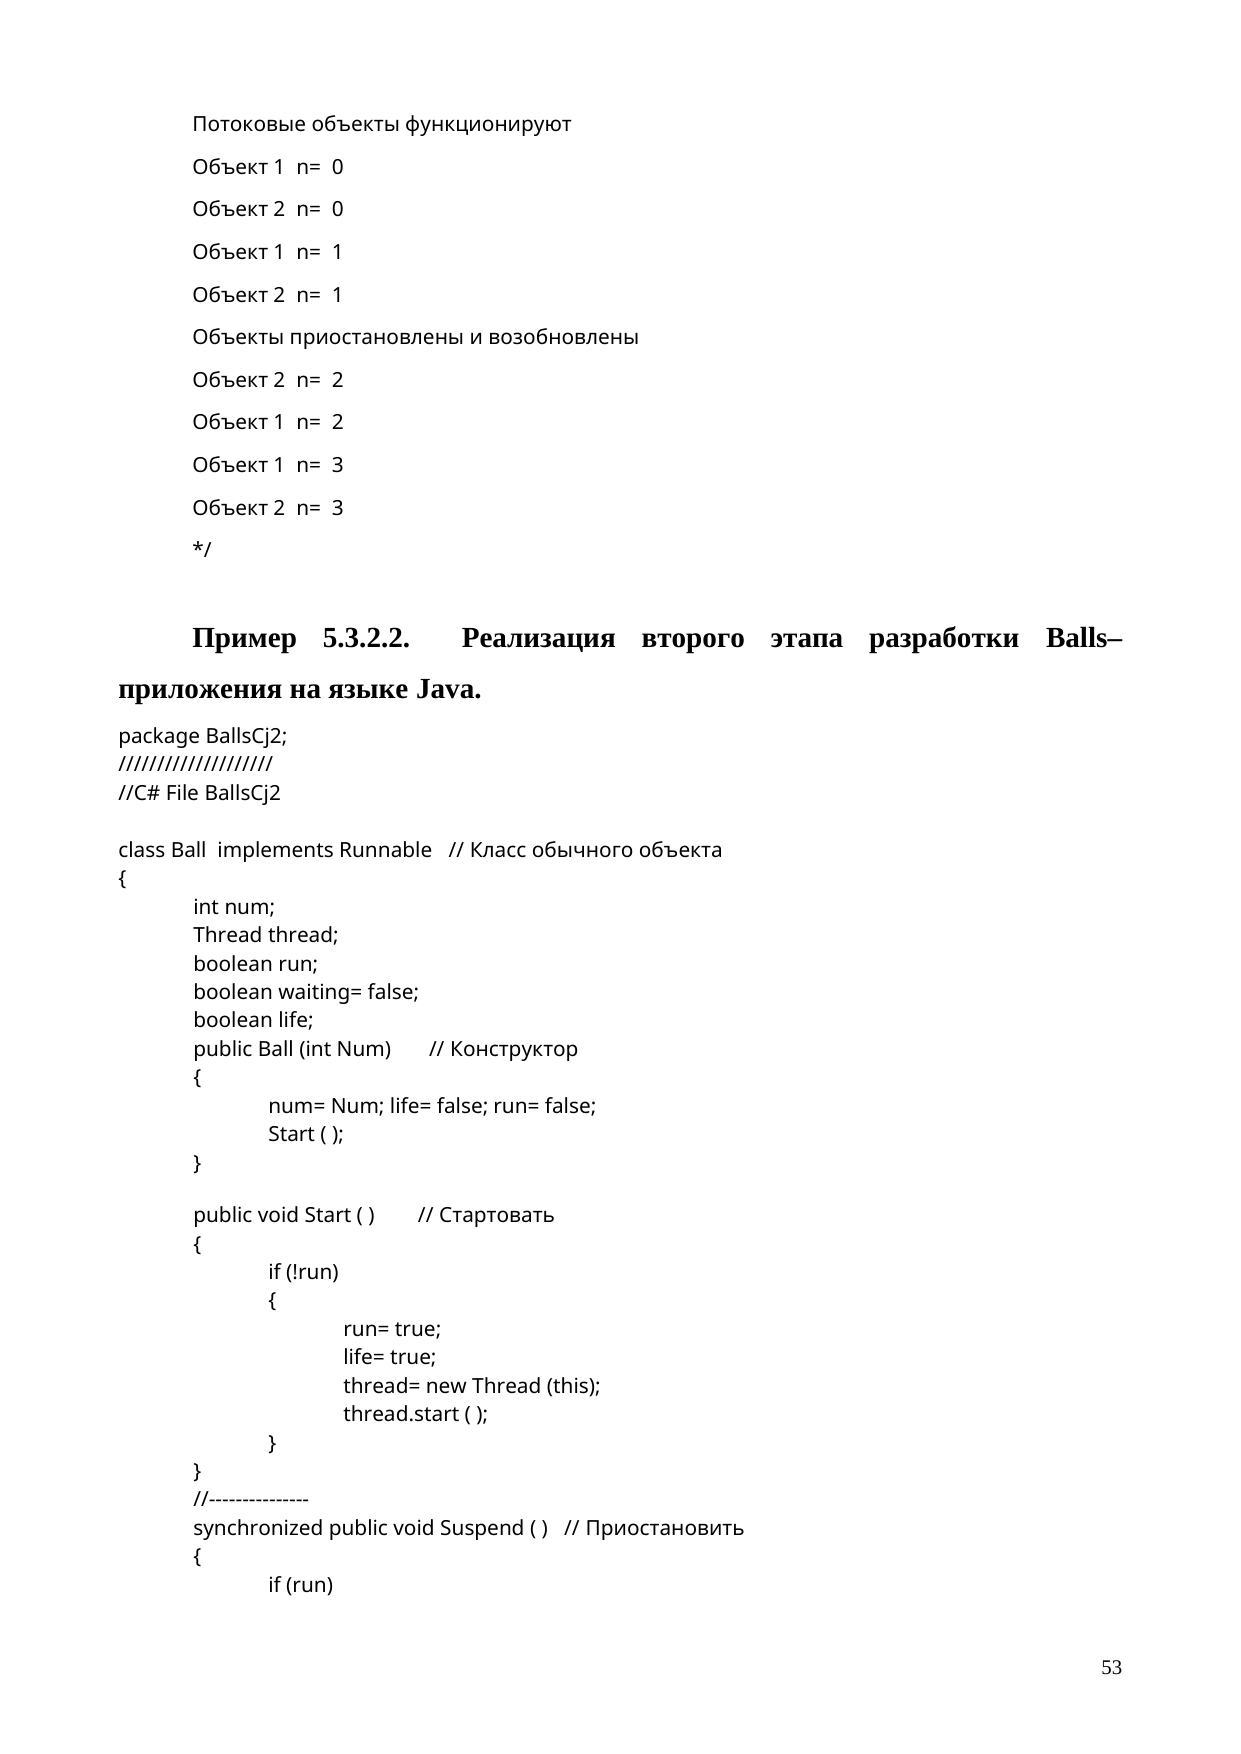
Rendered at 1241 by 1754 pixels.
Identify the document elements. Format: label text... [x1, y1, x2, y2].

text //C# File BallsCj2 [118, 778, 1122, 806]
text Объект 1 n= 0 [118, 152, 1122, 180]
text { [118, 1541, 1122, 1570]
text Объекты приостановлены и возобновлены [118, 322, 1122, 351]
text package BallsCj2; [118, 721, 1122, 749]
text Потоковые объекты функционируют [118, 109, 1122, 138]
text //////////////////// [118, 749, 1122, 778]
text } [118, 1456, 1122, 1484]
text Start ( ); [118, 1119, 1122, 1148]
text } [118, 1428, 1122, 1456]
text Объект 1 n= 1 [118, 237, 1122, 266]
text //--------------- [118, 1484, 1122, 1513]
text run= true; [118, 1314, 1122, 1342]
text Объект 2 n= 1 [118, 280, 1122, 308]
text */ [118, 535, 1122, 564]
text { [118, 863, 1122, 892]
text boolean run; [118, 949, 1122, 977]
text Объект 2 n= 2 [118, 365, 1122, 393]
text Пример 5.3.2.2. Реализация второго этапа разработки Balls–приложения на языке Java. [118, 621, 1122, 704]
text if (!run) [118, 1257, 1122, 1286]
text if (run) [118, 1570, 1122, 1598]
text public void Start ( ) // Стартовать [118, 1200, 1122, 1229]
text boolean waiting= false; [118, 977, 1122, 1006]
text Объект 2 n= 3 [118, 493, 1122, 521]
text Объект 1 n= 3 [118, 450, 1122, 478]
text { [118, 1286, 1122, 1314]
text boolean life; [118, 1006, 1122, 1034]
text life= true; [118, 1342, 1122, 1371]
text num= Num; life= false; run= false; [118, 1091, 1122, 1119]
text Объект 2 n= 0 [118, 194, 1122, 223]
text Объект 1 n= 2 [118, 407, 1122, 436]
text thread.start ( ); [118, 1399, 1122, 1428]
text Thread thread; [118, 920, 1122, 949]
text { [118, 1229, 1122, 1257]
text synchronized public void Suspend ( ) // Приостановить [118, 1513, 1122, 1541]
text class Ball implements Runnable // Класс обычного объекта [118, 835, 1122, 863]
text } [118, 1148, 1122, 1176]
text public Ball (int Num) // Конструктор [118, 1034, 1122, 1062]
text int num; [118, 892, 1122, 920]
text thread= new Thread (this); [118, 1371, 1122, 1399]
text { [118, 1062, 1122, 1091]
